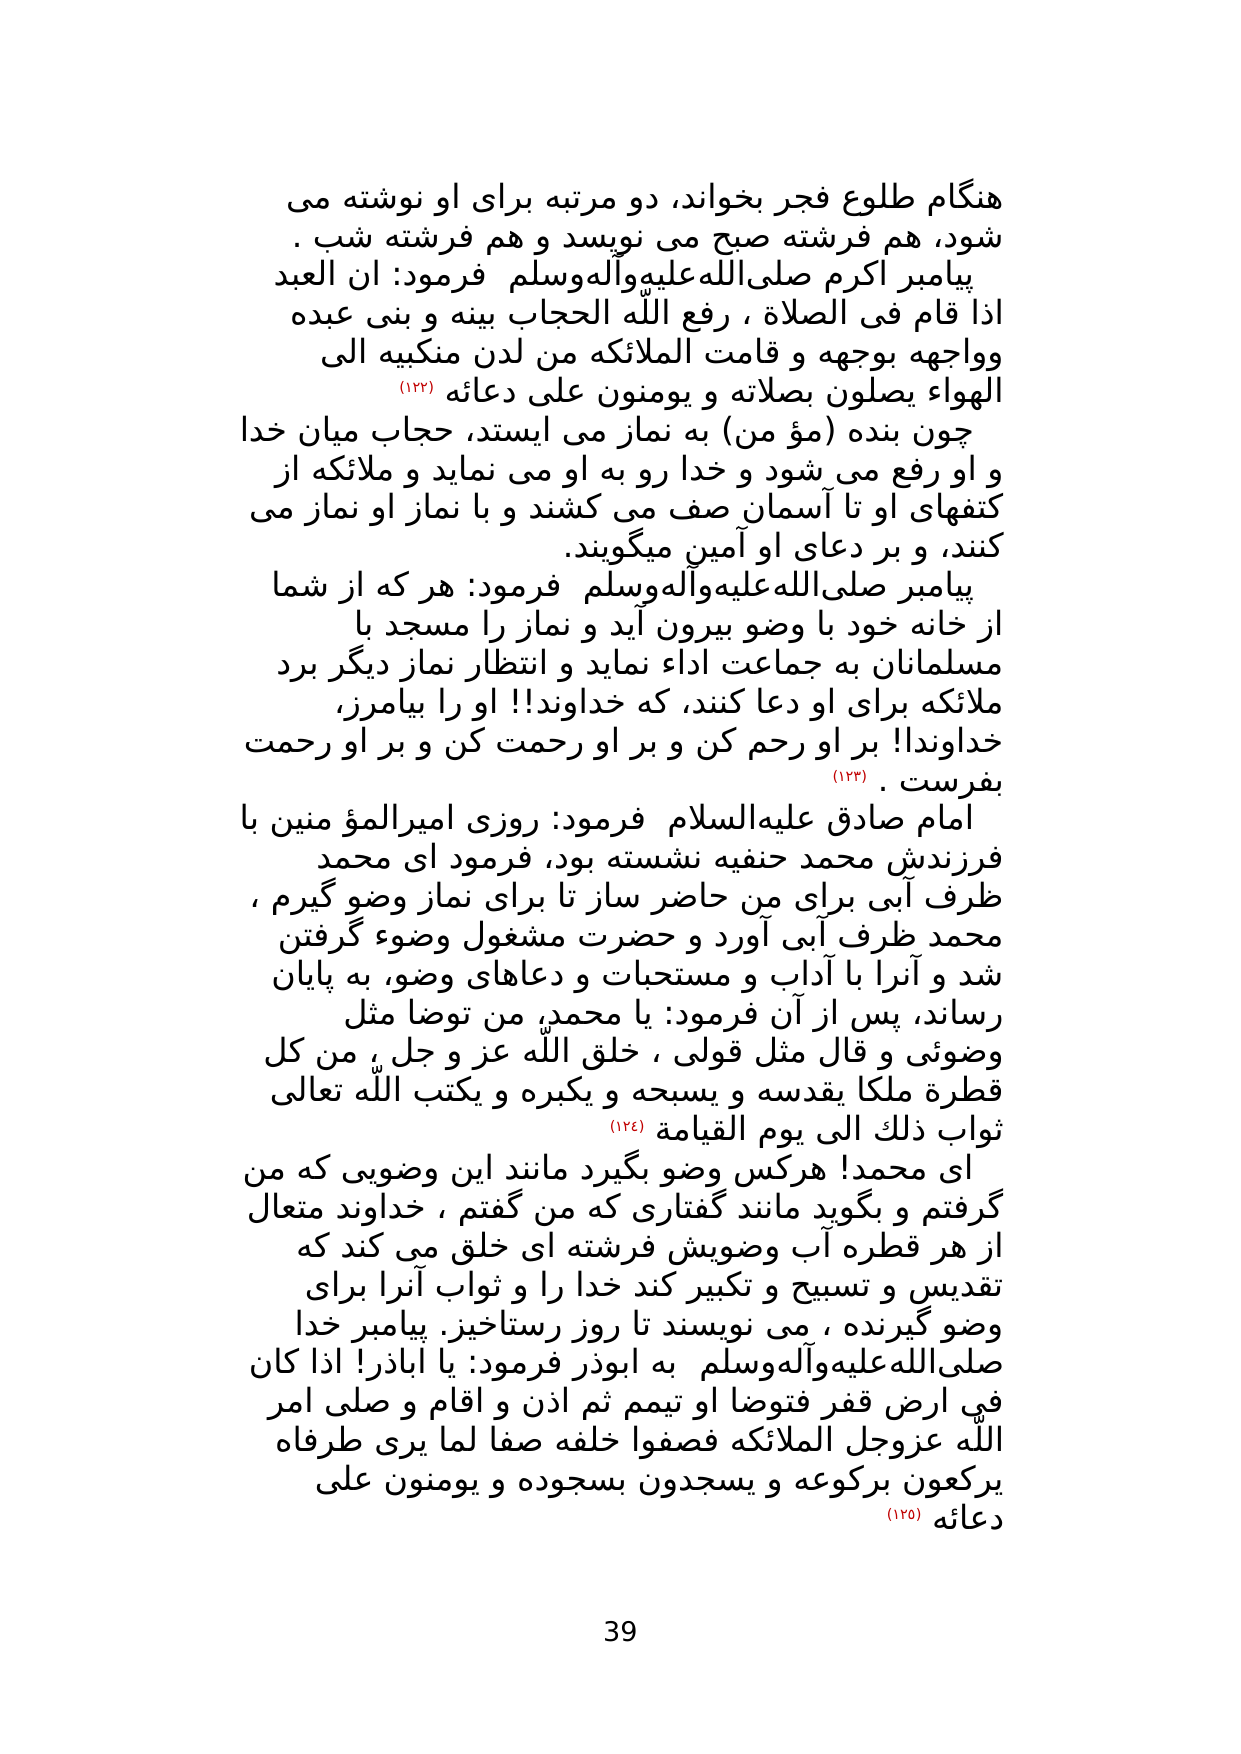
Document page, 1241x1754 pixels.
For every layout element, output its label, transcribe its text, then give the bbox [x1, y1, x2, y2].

text چون بنده (مؤ من) به نماز مى ايستد، حجاب ميان خدا و او رفع مى شود و خدا رو به او مى نمايد و ملائكه از كتفهاى او تا آسمان صف مى كشند و با نماز او نماز مى كنند، و بر دعاى او آمين ميگويند. [236, 410, 1004, 566]
text پيامبر صلى‌الله‌عليه‌وآله‌وسلم فرمود: هر كه از شما از خانه خود با وضو بيرون آيد و نماز را مسجد با مسلمانان به جماعت اداء نمايد و انتظار نماز ديگر برد ملائكه براى او دعا كنند، كه خداوند!! او را بيامرز، خداوندا! بر او رحم كن و بر او رحمت كن و بر او رحمت بفرست . (١٢٣) [236, 566, 1004, 799]
text امام صادق عليه‌السلام فرمود: روزى اميرالمؤ منين با فرزندش محمد حنفيه نشسته بود، فرمود اى محمد ظرف آبى براى من حاضر ساز تا براى نماز وضو گيرم ، محمد ظرف آبى آورد و حضرت مشغول وضوء گرفتن شد و آنرا با آداب و مستحبات و دعاهاى وضو، به پايان رساند، پس از آن فرمود: يا محمد، من توضا مثل وضوئى و قال مثل قولى ، خلق اللّه عز و جل ، من كل قطرة ملكا يقدسه و يسبحه و يكبره و يكتب اللّه تعالى ثواب ذلك الى يوم القيامة (١٢٤) [236, 799, 1004, 1148]
text پيامبر اكرم صلى‌الله‌عليه‌وآله‌وسلم فرمود: ان العبد اذا قام فى الصلاة ، رفع اللّه الحجاب بينه و بنى عبده وواجهه بوجهه و قامت الملائكه من لدن منكبيه الى الهواء يصلون بصلاته و يومنون على دعائه (١٢٢) [236, 255, 1004, 410]
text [236, 177, 1004, 255]
text اى محمد! هركس وضو بگيرد مانند اين وضويى كه من گرفتم و بگويد مانند گفتارى كه من گفتم ، خداوند متعال از هر قطره آب وضويش فرشته اى خلق مى كند كه تقديس و تسبيح و تكبير كند خدا را و ثواب آنرا براى وضو گيرنده ، مى نويسند تا روز رستاخيز. پيامبر خدا صلى‌الله‌عليه‌وآله‌وسلم به ابوذر فرمود: يا اباذر! اذا كان فى ارض قفر فتوضا او تيمم ثم اذن و اقام و صلى امر اللّه عزوجل الملائكه فصفوا خلفه صفا لما يرى طرفاه يركعون بركوعه و يسجدون بسجوده و يومنون على دعائه (١٢٥) [236, 1148, 1004, 1537]
